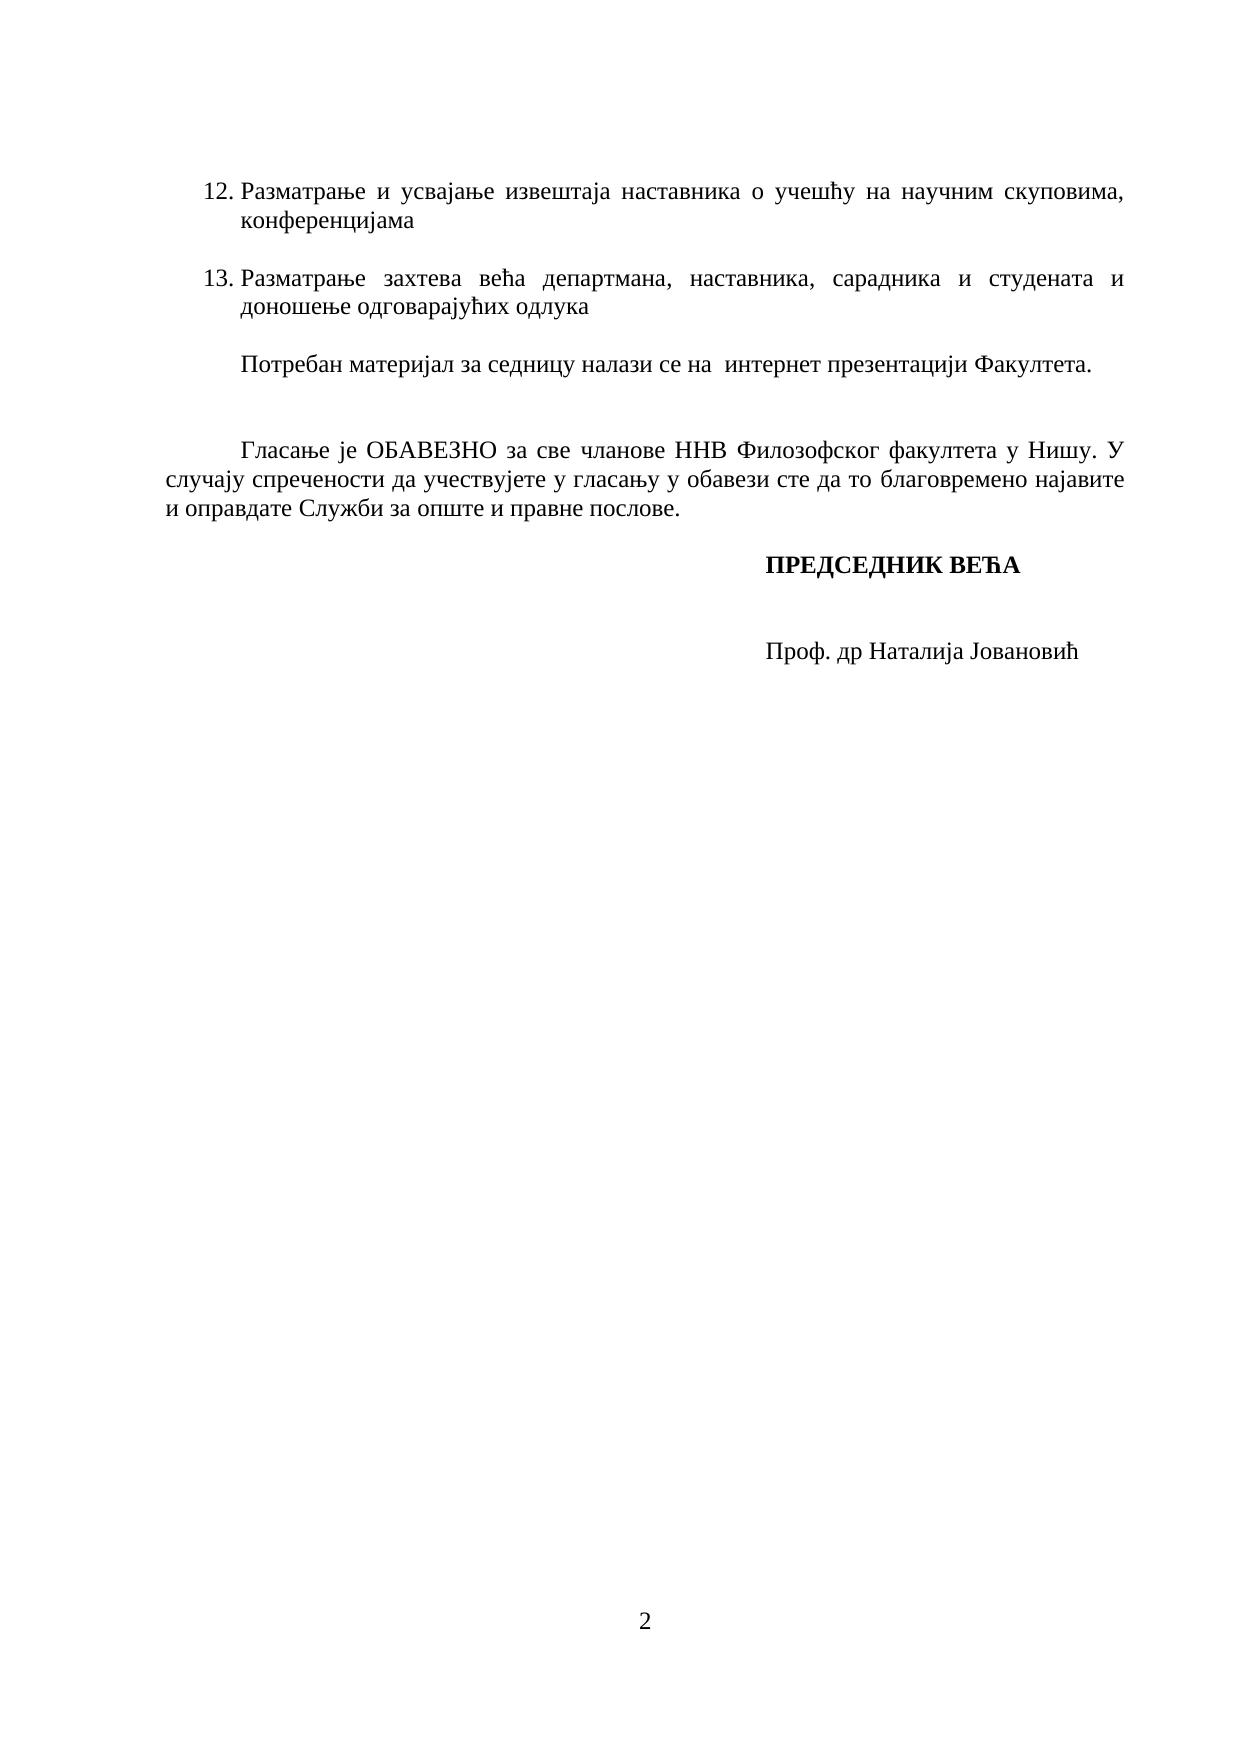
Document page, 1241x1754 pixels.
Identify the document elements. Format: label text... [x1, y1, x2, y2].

text Потребан материјал за седницу налази се на интернет презентацији Факултета. [165, 349, 1125, 378]
text Гласање је ОБАВЕЗНО за све чланове ННВ Филозофског факултета у Нишу. У случају спречености да учествујете у гласању у обавези сте да то благовремено најавите и оправдате Служби за oпште и правне послове. [165, 435, 1125, 521]
list Разматрање и усвајање извештаја наставника о учешћу на научним скуповима, конференцијама [203, 176, 1125, 234]
text ПРЕДСЕДНИК ВЕЋА [690, 550, 1125, 579]
text Проф. др Наталија Јовановић [765, 636, 1125, 665]
list Разматрање захтева већа департмана, наставника, сарадника и студената и доношење одговарајућих одлука [203, 263, 1125, 320]
